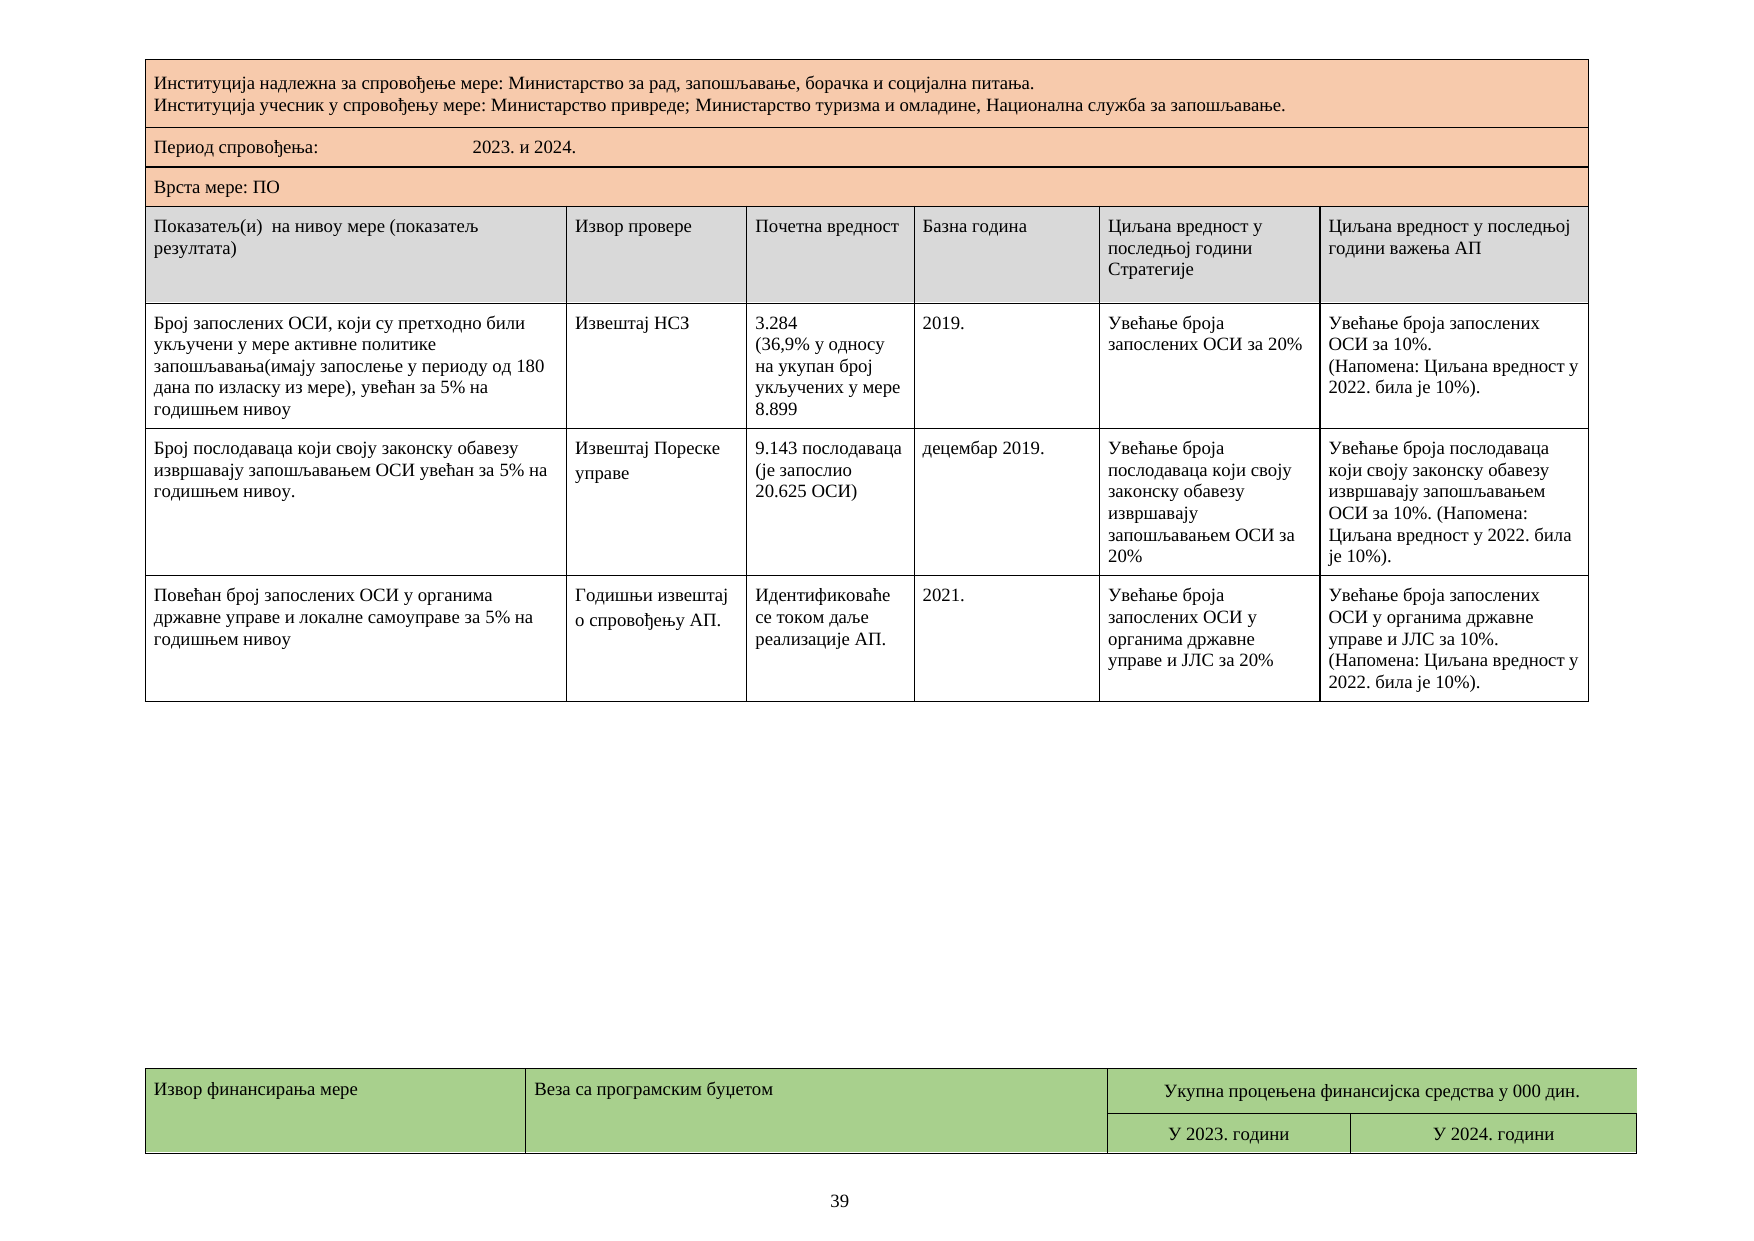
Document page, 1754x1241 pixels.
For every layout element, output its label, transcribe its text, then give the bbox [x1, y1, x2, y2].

table_cell Почетна вредност [747, 207, 914, 302]
table_header Веза са програмским буџетом [526, 1069, 1107, 1152]
table_cell Увећање броја послодаваца који своју законску обавезу извршавају запошљавањем ОСИ за 10%. (Напомена: Циљана вредност у 2022. била је 10%). [1321, 429, 1588, 575]
table_cell Идентификоваће се током даље реализације АП. [747, 576, 914, 701]
table_cell Увећање броја запослених ОСИ у органима државне управе и ЈЛС за 20% [1100, 576, 1319, 701]
table_cell 2019. [915, 304, 1099, 428]
table_cell У 2023. години [1108, 1114, 1350, 1152]
table_cell Циљaна вредност у последњој години Стратегије [1100, 207, 1319, 302]
table_cell Циљана вредност у последњој години важења АП [1321, 207, 1588, 302]
table_cell Извештај НСЗ [567, 304, 746, 428]
table_cell Број запослених ОСИ, који су претходно били укључени у мере активне политике запошљавања(имају запослење у периоду од 180 дана по изласку из мере), увећан за 5% на годишњем нивоу [146, 304, 566, 428]
table_cell Базна година [915, 207, 1099, 302]
table_cell Увећање броја запослених ОСИ за 20% [1100, 304, 1319, 428]
table_cell 9.143 послодаваца (је запослио 20.625 ОСИ) [747, 429, 914, 575]
table_cell У 2024. години [1351, 1114, 1636, 1152]
table_cell децембар 2019. [915, 429, 1099, 575]
table_header Извор финансирања мере [146, 1069, 525, 1152]
table_cell Годишњи извештај о спровођењу АП. [567, 576, 746, 701]
table_cell Институција надлежна за спровођење мере: Министарство за рад, запошљавање, борачка и социјална питања. Институција учесник у спровођењу мере: Министарство привреде; Министарство туризма и омладине, Национална служба за запошљавање. [146, 60, 1588, 127]
table_cell Период спровођења: 2023. и 2024. [146, 128, 1588, 166]
table_cell Показатељ(и) на нивоу мере (показатељ резултата) [146, 207, 566, 302]
table_cell 3.284 (36,9% у односу на укупан број укључених у мере 8.899 [747, 304, 914, 428]
table_cell Увећање броја послодаваца који своју законску обавезу извршавају запошљавањем ОСИ за 20% [1100, 429, 1319, 575]
table_header Укупна процењена финансијска средства у 000 дин. [1108, 1069, 1637, 1113]
table_cell Повећан број запослених ОСИ у органима државне управе и локалне самоуправе за 5% на годишњем нивоу [146, 576, 566, 701]
table_cell Увећање броја запослених ОСИ у органима државне управе и ЈЛС за 10%. (Напомена: Циљана вредност у 2022. била је 10%). [1321, 576, 1588, 701]
table_cell Увећање броја запослених ОСИ за 10%. (Напомена: Циљана вредност у 2022. била је 10%). [1321, 304, 1588, 428]
table_cell 2021. [915, 576, 1099, 701]
table_cell Врста мере: ПО [146, 168, 1588, 206]
table_cell Број послодаваца који своју законску обавезу извршавају запошљавањем ОСИ увећан за 5% на годишњем нивоу. [146, 429, 566, 575]
table_cell Извор провере [567, 207, 746, 302]
table_cell Извештај Пореске управе [567, 429, 746, 575]
